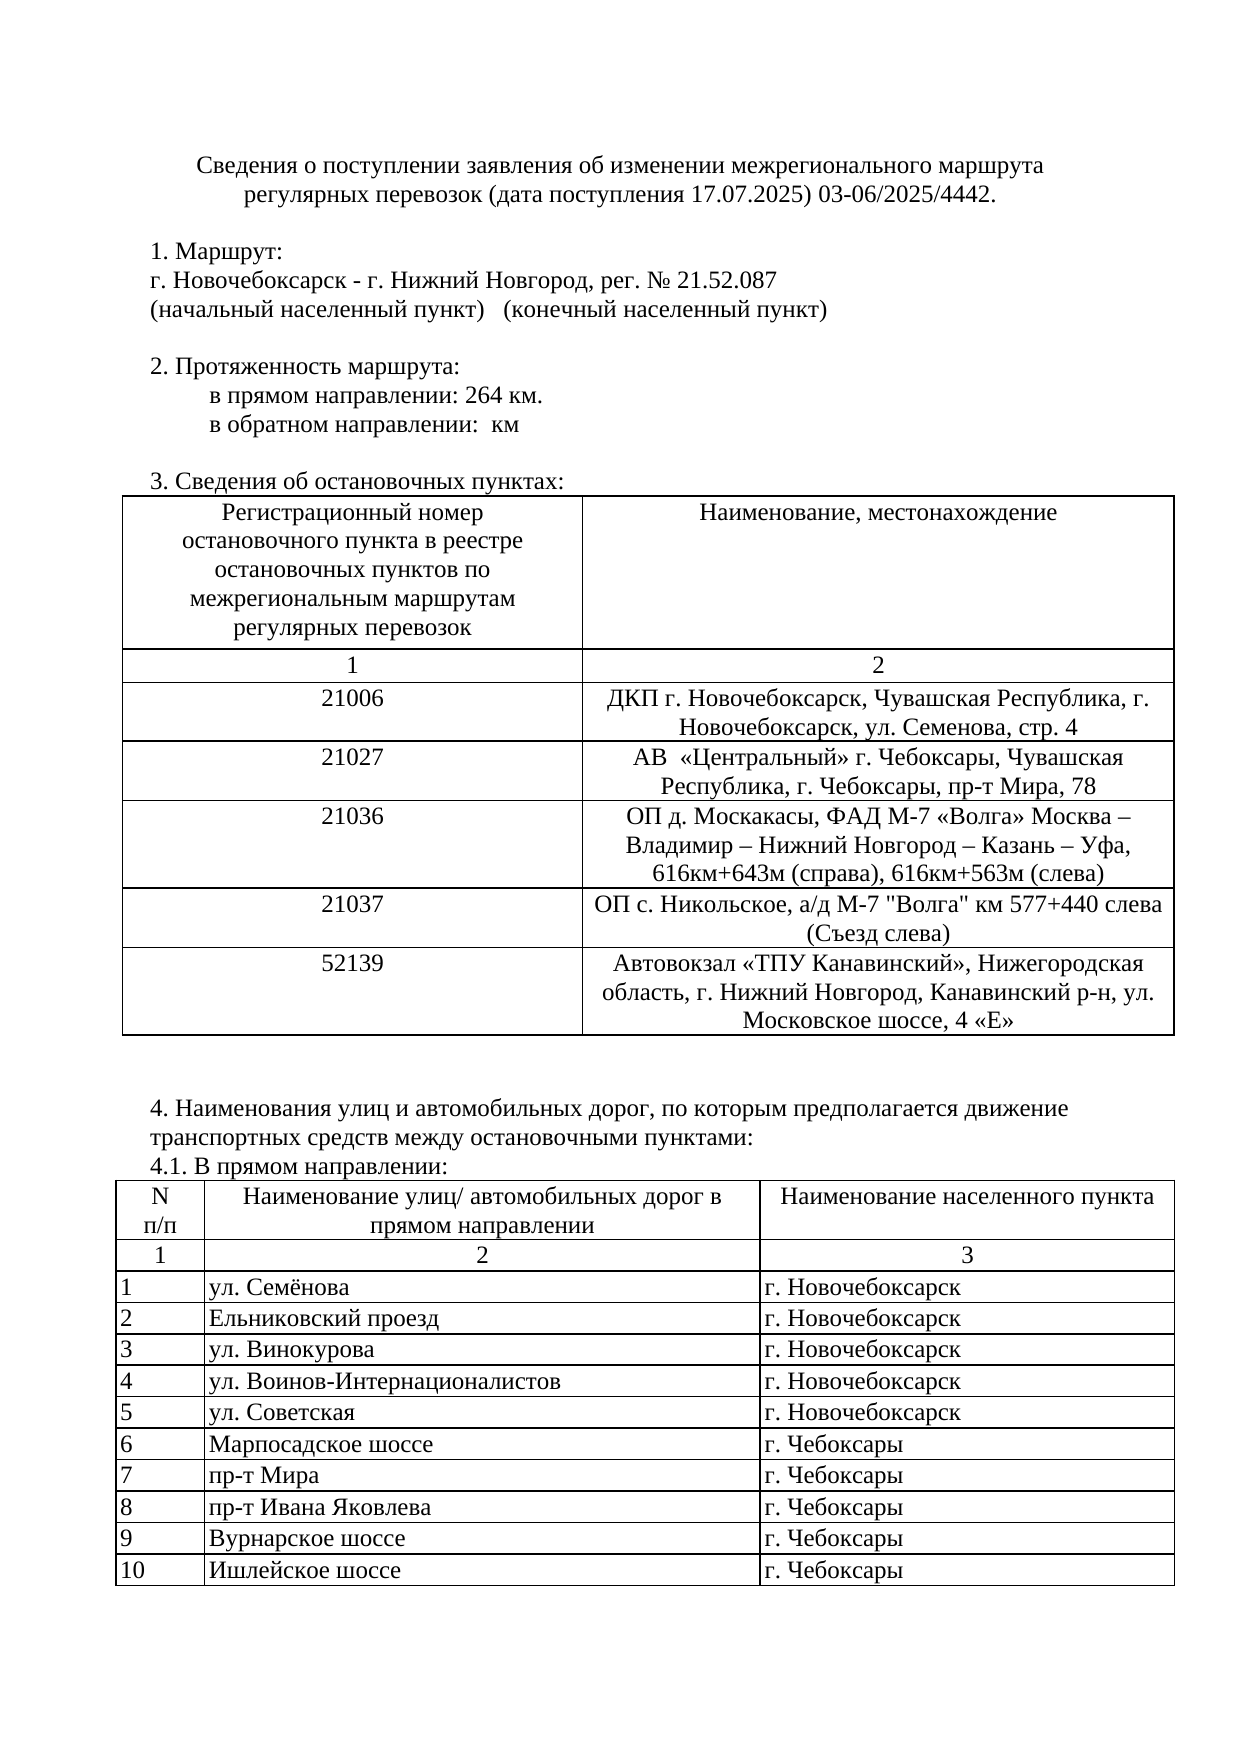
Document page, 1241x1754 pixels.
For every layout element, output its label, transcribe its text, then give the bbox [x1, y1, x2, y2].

table_cell 4 [117, 1366, 204, 1396]
text Сведения о поступлении заявления об изменении межрегионального маршрута регулярных перевозок (дата поступления 17.07.2025) 03-06/2025/4442. [150, 150, 1090, 207]
table_cell г. Новочебоксарск [761, 1397, 1174, 1427]
table_cell АВ «Центральный» г. Чебоксары, Чувашская Республика, г. Чебоксары, пр-т Мира, 78 [583, 742, 1173, 799]
text 1. Маршрут: [150, 236, 1090, 265]
table_cell 7 [117, 1460, 204, 1490]
table_cell пр-т Мира [205, 1460, 759, 1490]
table_cell ОП д. Москакасы, ФАД М-7 «Волга» Москва – Владимир – Нижний Новгород – Казань – Уфа, 616км+643м (справа), 616км+563м (слева) [583, 801, 1173, 887]
table_cell 1 [123, 650, 582, 681]
table_cell 8 [117, 1492, 204, 1522]
table_header Регистрационный номер остановочного пункта в реестре остановочных пунктов по межрегиональным маршрутам регулярных перевозок [123, 497, 582, 648]
table_cell 1 [117, 1272, 204, 1301]
table_cell ОП с. Никольское, а/д М-7 "Волга" км 577+440 слева (Съезд слева) [583, 889, 1173, 946]
table_cell 21006 [123, 683, 582, 740]
table_cell Автовокзал «ТПУ Канавинский», Нижегородская область, г. Нижний Новгород, Канавинский р-н, ул. Московское шоссе, 4 «Е» [583, 948, 1173, 1034]
table_cell 3 [117, 1335, 204, 1364]
text в обратном направлении: км [150, 409, 1090, 437]
table_header Наименование населенного пункта [761, 1181, 1174, 1238]
table_cell 2 [205, 1240, 759, 1270]
table_cell г. Чебоксары [761, 1555, 1174, 1584]
table_cell 21027 [123, 742, 582, 799]
text 4. Наименования улиц и автомобильных дорог, по которым предполагается движение транспортных средств между остановочными пунктами: [150, 1093, 1090, 1151]
table_cell г. Чебоксары [761, 1523, 1174, 1553]
text в прямом направлении: 264 км. [150, 380, 1090, 409]
table_cell 1 [117, 1240, 204, 1270]
table_cell г. Новочебоксарск [761, 1335, 1174, 1364]
table_cell 2 [117, 1303, 204, 1333]
table_cell 10 [117, 1555, 204, 1584]
table_cell 6 [117, 1429, 204, 1459]
table_cell Ельниковский проезд [205, 1303, 759, 1333]
table_cell ул. Семёнова [205, 1272, 759, 1301]
table_cell ул. Советская [205, 1397, 759, 1427]
table_cell г. Новочебоксарск [761, 1303, 1174, 1333]
table_cell г. Чебоксары [761, 1460, 1174, 1490]
table_cell 3 [761, 1240, 1174, 1270]
table_cell ул. Воинов-Интернационалистов [205, 1366, 759, 1396]
table_cell 21036 [123, 801, 582, 887]
table_cell ДКП г. Новочебоксарск, Чувашская Республика, г. Новочебоксарск, ул. Семенова, стр. 4 [583, 683, 1173, 740]
table_cell 21037 [123, 889, 582, 946]
table_cell Ишлейское шоссе [205, 1555, 759, 1584]
table_cell Марпосадское шоссе [205, 1429, 759, 1459]
text 2. Протяженность маршрута: [150, 351, 1090, 380]
table_header Наименование, местонахождение [583, 497, 1173, 648]
text (начальный населенный пункт) (конечный населенный пункт) [150, 294, 1090, 322]
table_cell пр-т Ивана Яковлева [205, 1492, 759, 1522]
text 4.1. В прямом направлении: [150, 1151, 1090, 1179]
table_cell г. Новочебоксарск [761, 1272, 1174, 1301]
table_cell 2 [583, 650, 1173, 681]
text 3. Сведения об остановочных пунктах: [150, 466, 1090, 495]
table_cell Вурнарское шоссе [205, 1523, 759, 1553]
table_header N п/п [117, 1181, 204, 1238]
table_cell 5 [117, 1397, 204, 1427]
table_cell г. Чебоксары [761, 1429, 1174, 1459]
table_header Наименование улиц/ автомобильных дорог в прямом направлении [205, 1181, 759, 1238]
table_cell г. Чебоксары [761, 1492, 1174, 1522]
text г. Новочебоксарск - г. Нижний Новгород, рег. № 21.52.087 [150, 265, 1090, 294]
table_cell ул. Винокурова [205, 1335, 759, 1364]
table_cell 52139 [123, 948, 582, 1034]
table_cell г. Новочебоксарск [761, 1366, 1174, 1396]
table_cell 9 [117, 1523, 204, 1553]
